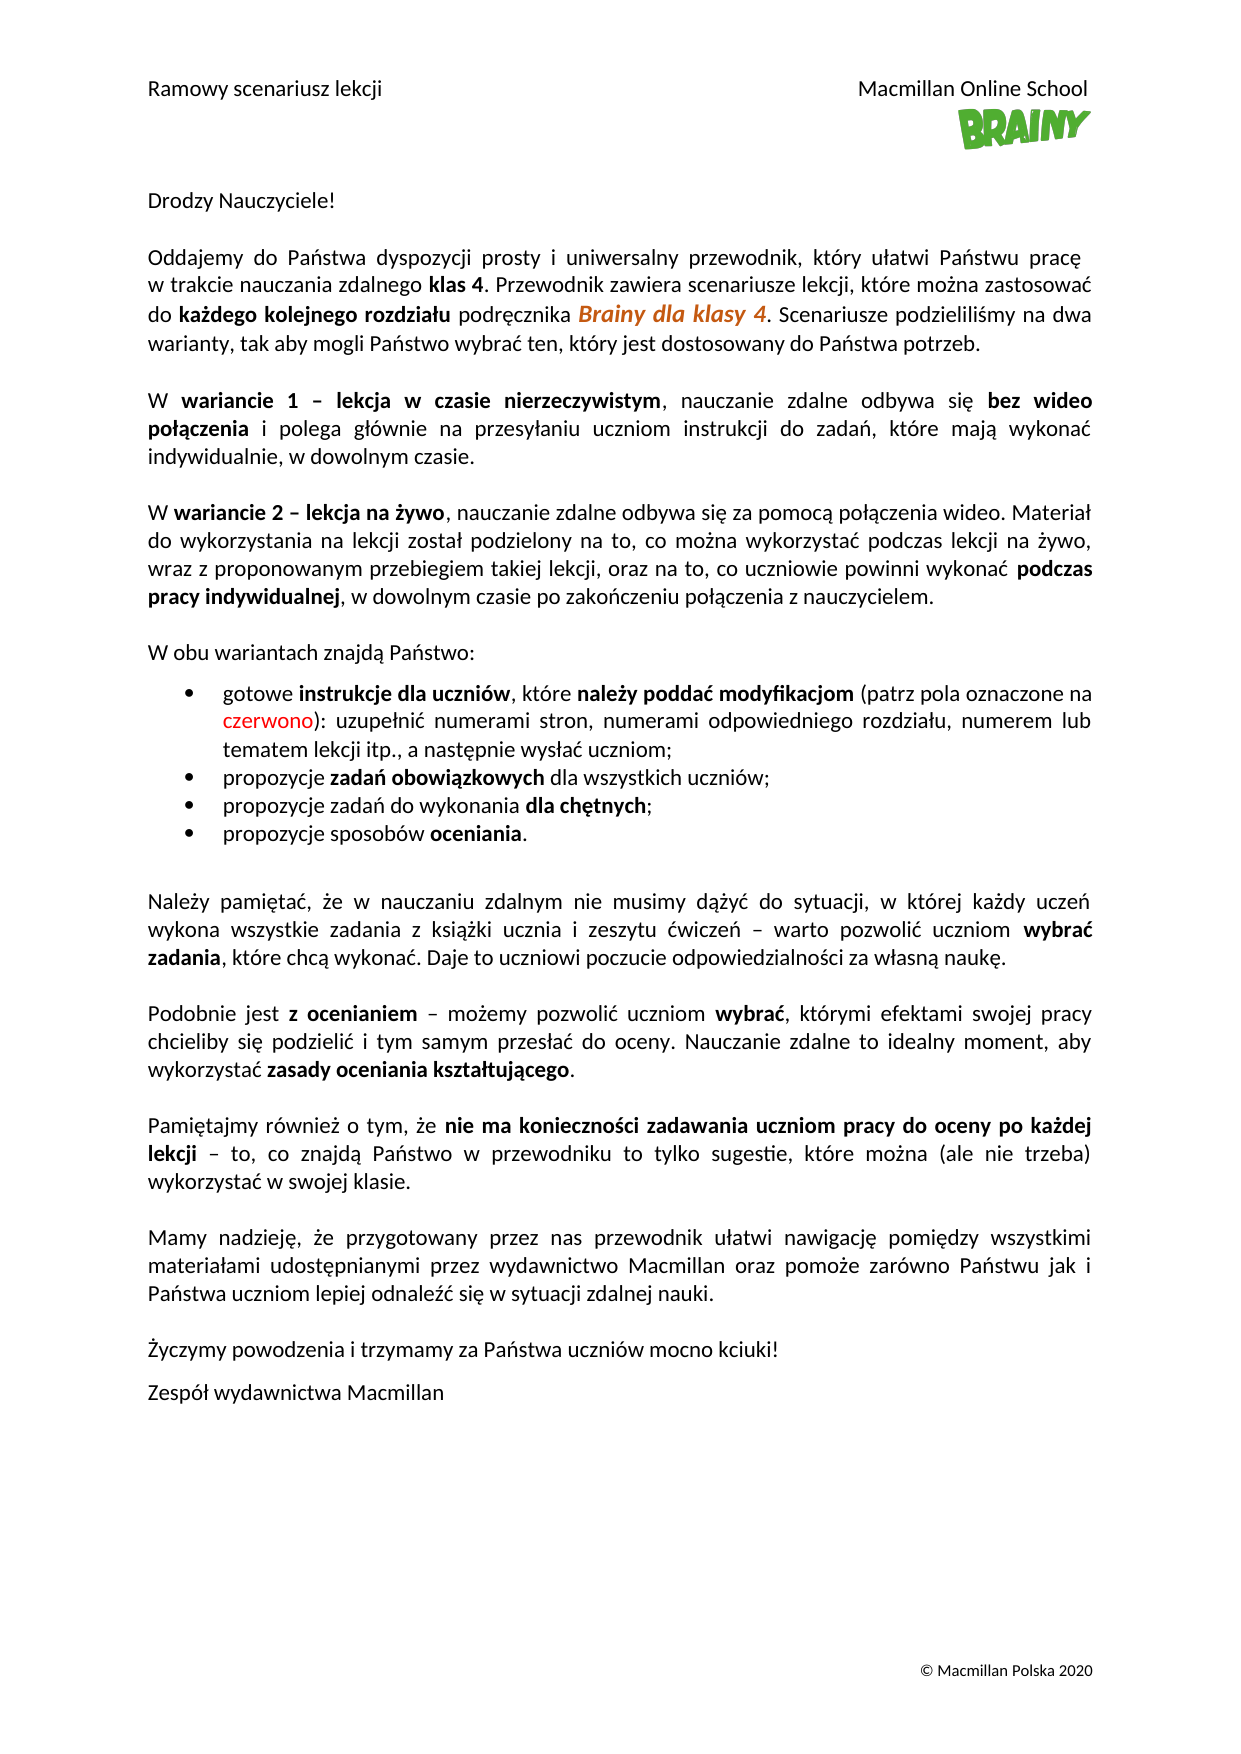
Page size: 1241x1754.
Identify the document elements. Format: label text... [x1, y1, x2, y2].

text Należy pamiętać, że w nauczaniu zdalnym nie musimy dążyć do sytuacji, w której każdy uczeń wykona wszystkie zadania z książki ucznia i zeszytu ćwiczeń – warto pozwolić uczniom wybrać zadania, które chcą wykonać. Daje to uczniowi poczucie odpowiedzialności za własną naukę. [148, 887, 1093, 971]
text Mamy nadzieję, że przygotowany przez nas przewodnik ułatwi nawigację pomiędzy wszystkimi materiałami udostępnianymi przez wydawnictwo Macmillan oraz pomoże zarówno Państwu jak i Państwa uczniom lepiej odnaleźć się w sytuacji zdalnej nauki. [148, 1223, 1093, 1308]
text Życzymy powodzenia i trzymamy za Państwa uczniów mocno kciuki! [148, 1336, 1093, 1364]
list propozycje sposobów oceniania. [185, 819, 1093, 847]
text Oddajemy do Państwa dyspozycji prosty i uniwersalny przewodnik, który ułatwi Państwu pracę w trakcie nauczania zdalnego klas 4. Przewodnik zawiera scenariusze lekcji, które można zastosować do każdego kolejnego rozdziału podręcznika Brainy dla klasy 4. Scenariusze podzieliliśmy na dwa warianty, tak aby mogli Państwo wybrać ten, który jest dostosowany do Państwa potrzeb. [148, 243, 1093, 357]
list propozycje zadań obowiązkowych dla wszystkich uczniów; [185, 763, 1093, 791]
list propozycje zadań do wykonania dla chętnych; [185, 791, 1093, 819]
text Podobnie jest z ocenianiem – możemy pozwolić uczniom wybrać, którymi efektami swojej pracy chcieliby się podzielić i tym samym przesłać do oceny. Nauczanie zdalne to idealny moment, aby wykorzystać zasady oceniania kształtującego. [148, 999, 1093, 1083]
text Zespół wydawnictwa Macmillan [148, 1378, 1093, 1406]
text W obu wariantach znajdą Państwo: [148, 638, 1093, 666]
text W wariancie 1 – lekcja w czasie nierzeczywistym, nauczanie zdalne odbywa się bez wideo połączenia i polega głównie na przesyłaniu uczniom instrukcji do zadań, które mają wykonać indywidualnie, w dowolnym czasie. [148, 386, 1093, 470]
text Drodzy Nauczyciele! [148, 187, 1093, 214]
list gotowe instrukcje dla uczniów, które należy poddać modyfikacjom (patrz pola oznaczone na czerwono): uzupełnić numerami stron, numerami odpowiedniego rozdziału, numerem lub tematem lekcji itp., a następnie wysłać uczniom; [185, 679, 1093, 763]
text Pamiętajmy również o tym, że nie ma konieczności zadawania uczniom pracy do oceny po każdej lekcji – to, co znajdą Państwo w przewodniku to tylko sugestie, które można (ale nie trzeba) wykorzystać w swojej klasie. [148, 1111, 1093, 1196]
text W wariancie 2 – lekcja na żywo, nauczanie zdalne odbywa się za pomocą połączenia wideo. Materiał do wykorzystania na lekcji został podzielony na to, co można wykorzystać podczas lekcji na żywo, wraz z proponowanym przebiegiem takiej lekcji, oraz na to, co uczniowie powinni wykonać podczas pracy indywidualnej, w dowolnym czasie po zakończeniu połączenia z nauczycielem. [148, 498, 1093, 610]
picture [955, 107, 1093, 152]
